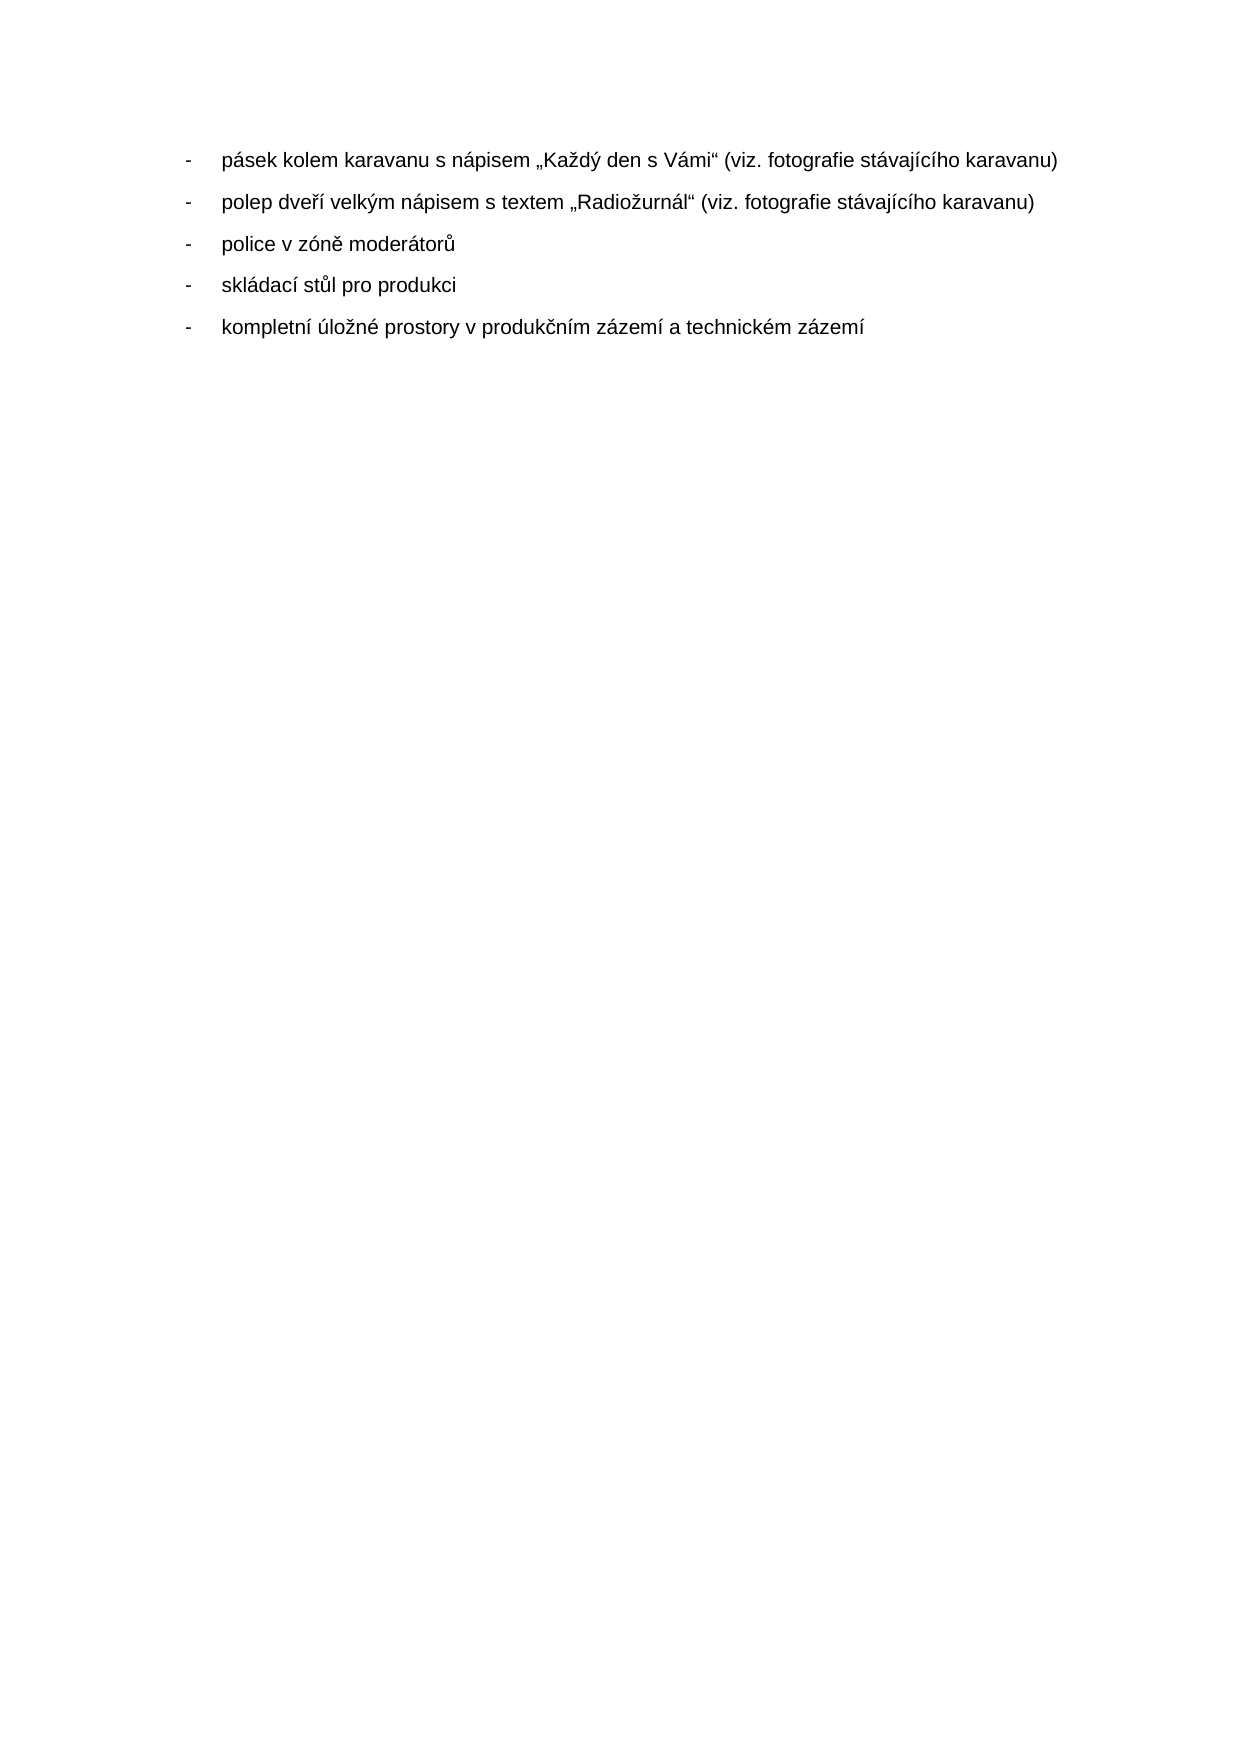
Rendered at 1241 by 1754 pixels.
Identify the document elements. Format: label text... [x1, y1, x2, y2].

list police v zóně moderátorů [185, 231, 1093, 256]
list skládací stůl pro produkci [185, 273, 1093, 298]
list kompletní úložné prostory v produkčním zázemí a technickém zázemí [185, 314, 1093, 340]
list pásek kolem karavanu s nápisem „Každý den s Vámi“ (viz. fotografie stávajícího karavanu) [185, 148, 1093, 173]
list polep dveří velkým nápisem s textem „Radiožurnál“ (viz. fotografie stávajícího karavanu) [185, 189, 1093, 215]
